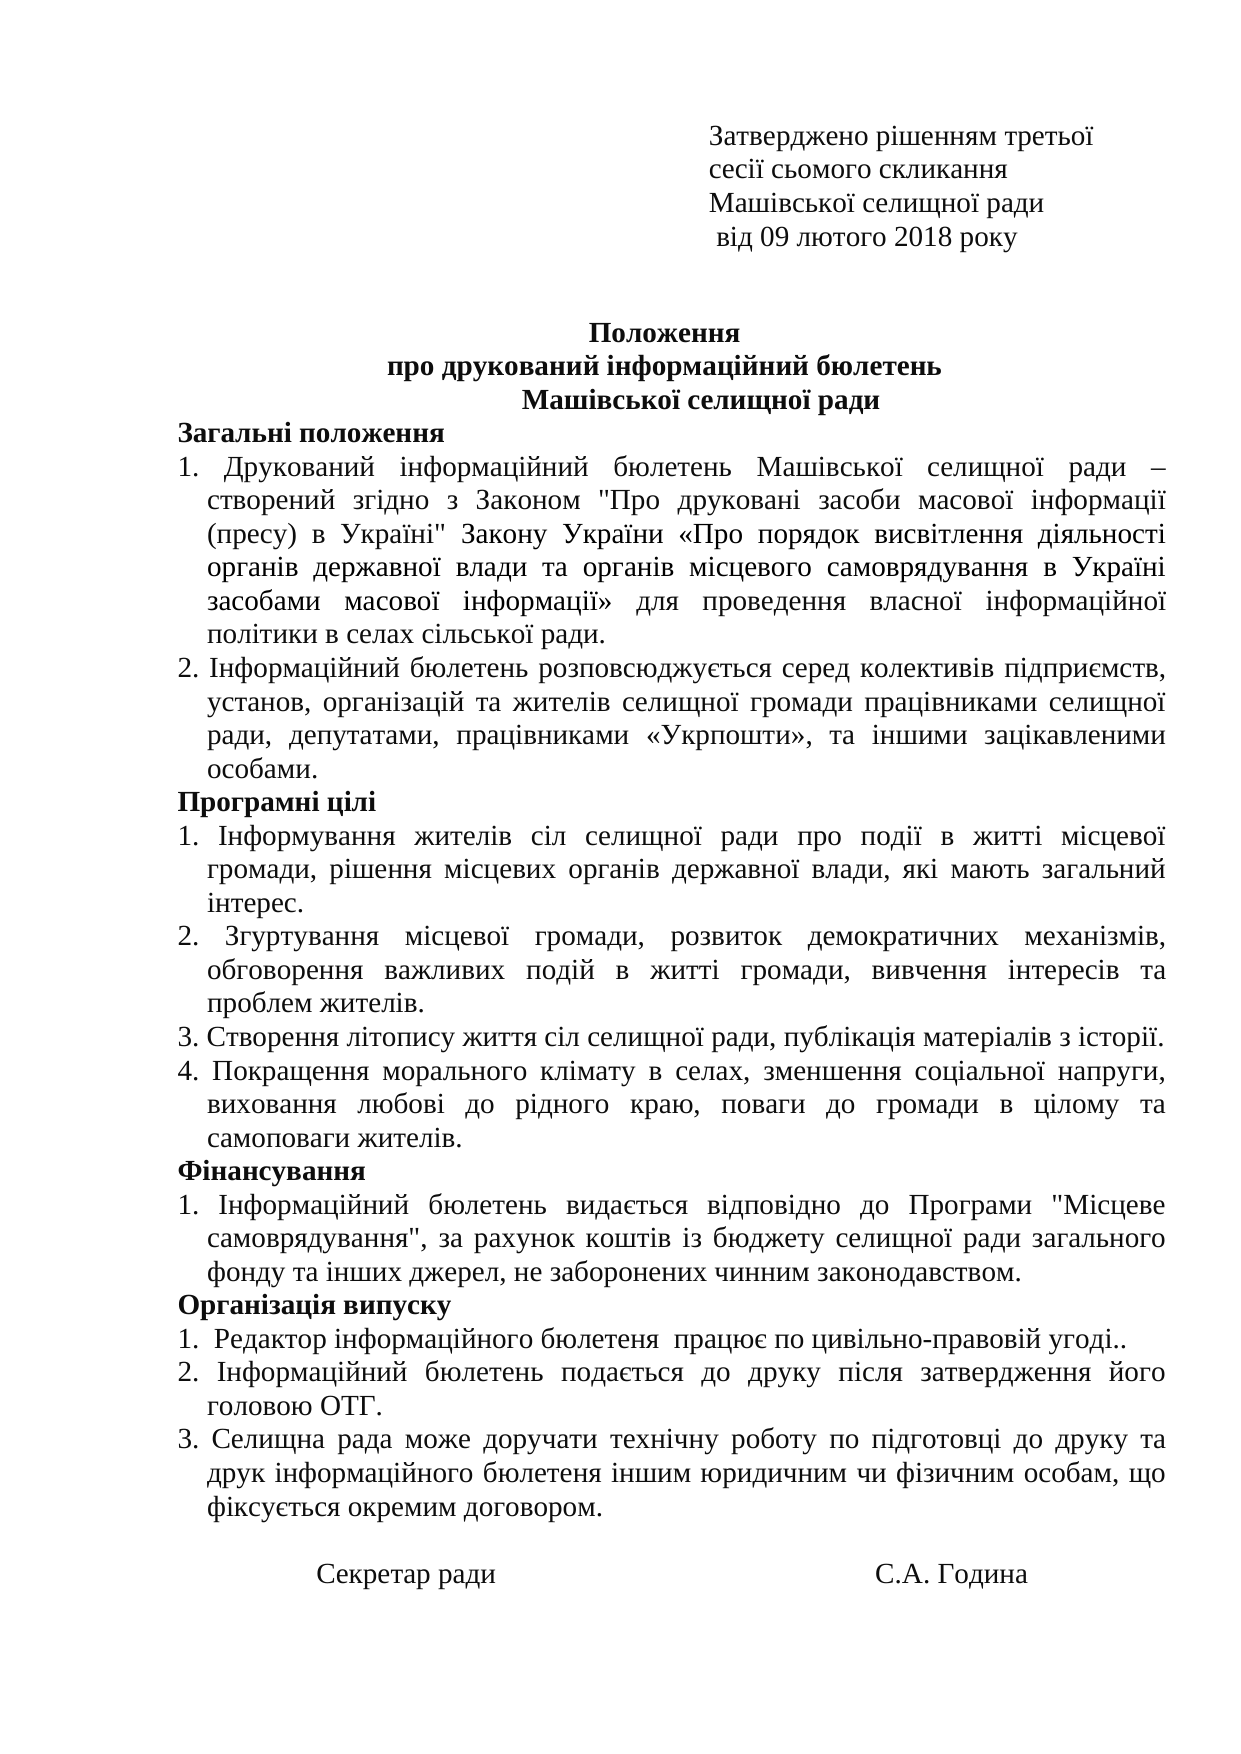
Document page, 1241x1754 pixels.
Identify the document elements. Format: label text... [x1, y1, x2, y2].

text 1. Інформаційний бюлетень видається відповідно до Програми "Місцеве самоврядування", за рахунок коштів із бюджету селищної ради загального фонду та інших джерел, не заборонених чинним законодавством. [177, 1187, 1167, 1287]
text 2. Інформаційний бюлетень розповсюджується серед колективів підприємств, установ, організацій та жителів селищної громади працівниками селищної ради, депутатами, працівниками «Укрпошти», та іншими зацікавленими особами. [177, 650, 1167, 784]
text Затверджено рішенням третьої сесії сьомого скликання Машівської селищної ради [709, 118, 1152, 219]
text 2. Згуртування місцевої громади, розвиток демократичних механізмів, обговорення важливих подій в житті громади, вивчення інтересів та проблем жителів. [177, 918, 1167, 1019]
text 3. Створення літопису життя сіл селищної ради, публікація матеріалів з історії. [177, 1019, 1167, 1053]
text Положення [177, 315, 1152, 348]
text Машівської селищної ради [177, 382, 1152, 415]
text 3. Селищна рада може доручати технічну роботу по підготовці до друку та друк інформаційного бюлетеня іншим юридичним чи фізичним особам, що фіксується окремим договором. [177, 1422, 1167, 1522]
text 1. Редактор інформаційного бюлетеня працює по цивільно-правовій угоді.. [177, 1321, 1167, 1354]
text про друкований інформаційний бюлетень [177, 348, 1152, 382]
text 4. Покращення морального клімату в селах, зменшення соціальної напруги, виховання любові до рідного краю, поваги до громади в цілому та самоповаги жителів. [177, 1053, 1167, 1153]
text Фінансування [177, 1153, 1167, 1187]
text Програмні цілі [177, 784, 1167, 818]
text від 09 лютого 2018 року [709, 219, 1152, 252]
text 2. Інформаційний бюлетень подається до друку після затвердження його головою ОТГ. [177, 1354, 1167, 1422]
text 1. Друкований інформаційний бюлетень Машівської селищної ради – створений згідно з Законом "Про друковані засоби масової інформації (пресу) в Україні" Закону України «Про порядок висвітлення діяльності органів державної влади та органів місцевого самоврядування в Україні засобами масової інформації» для проведення власної інформаційної політики в селах сільської ради. [177, 449, 1167, 650]
text Загальні положення [177, 415, 1167, 449]
text 1. Інформування жителів сіл селищної ради про події в житті місцевої громади, рішення місцевих органів державної влади, які мають загальний інтерес. [177, 818, 1167, 918]
text Організація випуску [177, 1287, 1167, 1321]
text Секретар ради С.А. Година [177, 1556, 1167, 1589]
